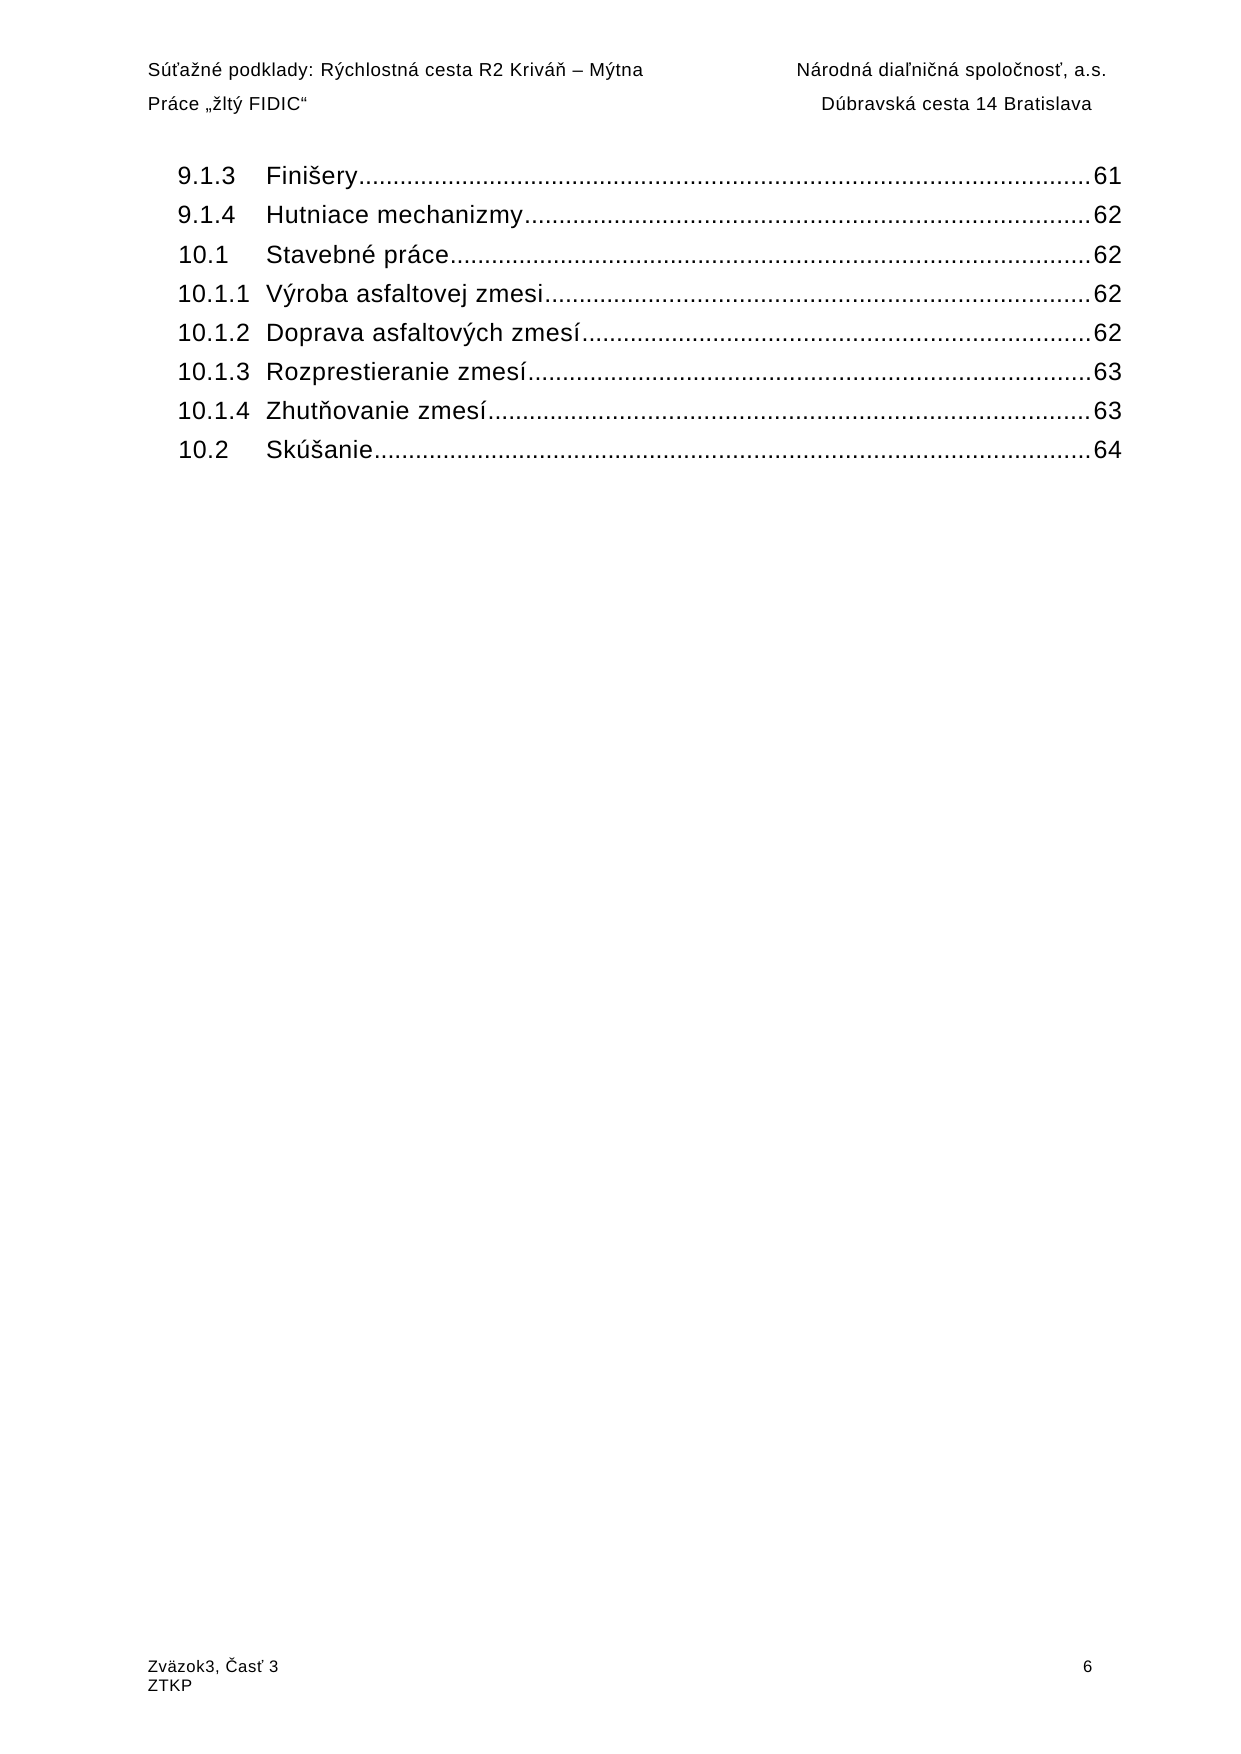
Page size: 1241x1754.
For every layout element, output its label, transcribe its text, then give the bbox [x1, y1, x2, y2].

text 10.1.1 Výroba asfaltovej zmesi 62 [177, 279, 1078, 307]
text 9.1.4 Hutniace mechanizmy 62 [177, 200, 1078, 229]
text 10.1.4 Zhutňovanie zmesí 63 [177, 396, 1078, 425]
text 10.1.3 Rozprestieranie zmesí 63 [177, 357, 1078, 386]
text 10.2 Skúšanie 64 [148, 435, 1078, 464]
text 10.1 Stavebné práce 62 [148, 239, 1078, 268]
text 10.1.2 Doprava asfaltových zmesí 62 [177, 318, 1078, 347]
text 9.1.3 Finišery 61 [177, 161, 1078, 190]
